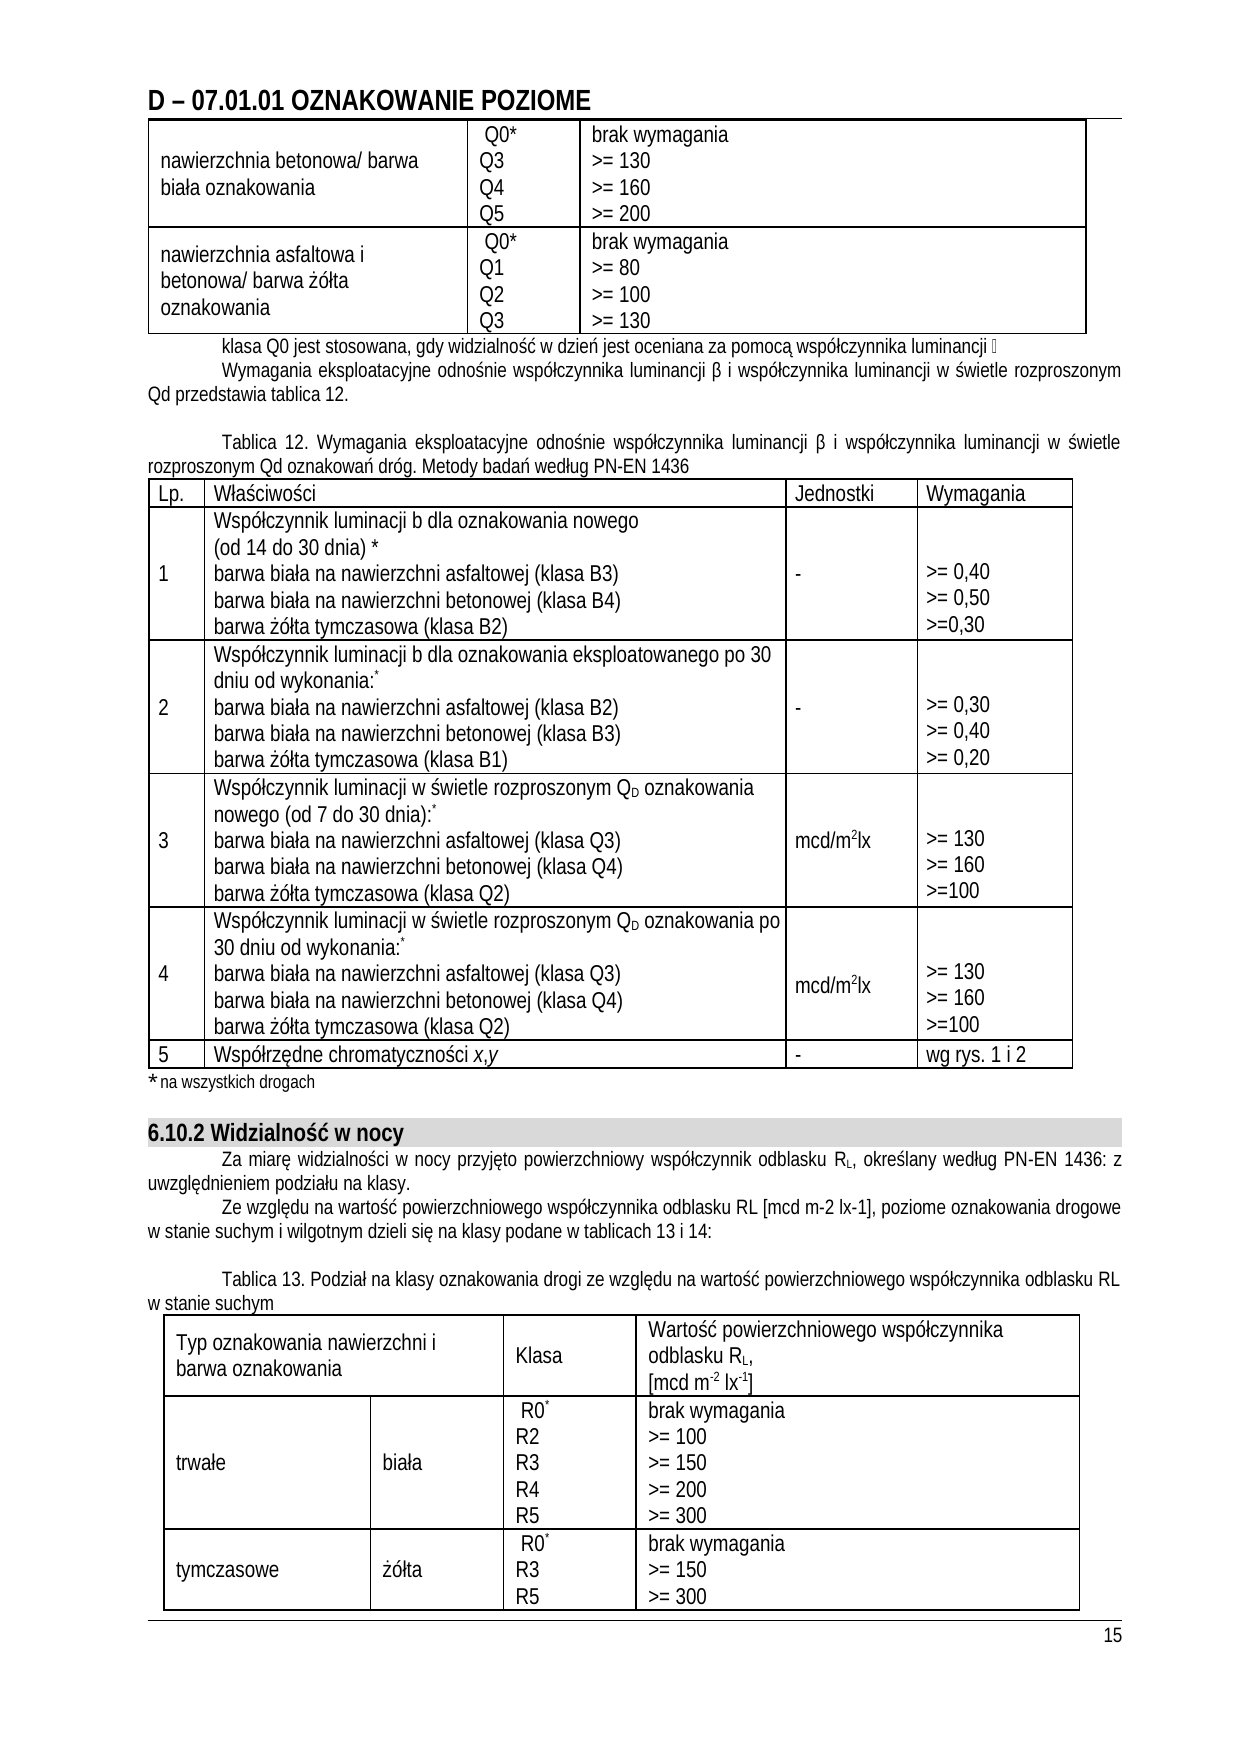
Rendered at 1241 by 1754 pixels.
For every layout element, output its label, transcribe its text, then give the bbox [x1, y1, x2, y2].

table_cell brak wymagania >= 130 >= 160 >= 200 [581, 121, 1085, 226]
table_header Wartość powierzchniowego współczynnika odblasku RL, [mcd m-2 lx-1] [637, 1316, 1079, 1395]
table_header Właściwości [205, 480, 785, 506]
table_cell Współczynnik luminacji b dla oznakowania eksploatowanego po 30 dniu od wykonania:* barwa biała na nawierzchni asfaltowej (klasa B2) barwa biała na nawierzchni betonowej (klasa B3) barwa żółta tymczasowa (klasa B1) [205, 641, 785, 773]
table_cell 4 [150, 908, 204, 1039]
table_cell Q0* Q3 Q4 Q5 [468, 121, 579, 226]
table_cell - [787, 641, 917, 773]
table_cell Q0* Q1 Q2 Q3 [468, 228, 579, 333]
text Tablica 12. Wymagania eksploatacyjne odnośnie współczynnika luminancji β i współczynnika luminancji w świetle rozproszonym Qd oznakowań dróg. Metody badań według PN-EN 1436 [148, 430, 1122, 478]
table_cell brak wymagania >= 80 >= 100 >= 130 [581, 228, 1085, 333]
text Za miarę widzialności w nocy przyjęto powierzchniowy współczynnik odblasku RL, określany według PN-EN 1436: z uwzględnieniem podziału na klasy. [148, 1147, 1122, 1194]
table_cell - [787, 508, 917, 639]
table_cell mcd/m2lx [787, 908, 917, 1039]
table_cell >= 0,30 >= 0,40 >= 0,20 [918, 641, 1072, 773]
table_header Lp. [150, 480, 204, 506]
text Ze względu na wartość powierzchniowego współczynnika odblasku RL [mcd m-2 lx-1], poziome oznakowania drogowe w stanie suchym i wilgotnym dzieli się na klasy podane w tablicach 13 i 14: [148, 1194, 1122, 1242]
table_header Typ oznakowania nawierzchni i barwa oznakowania [165, 1316, 503, 1395]
table_cell trwałe [165, 1397, 370, 1528]
table_cell R0* R2 R3 R4 R5 [504, 1397, 635, 1528]
table_cell biała [371, 1397, 503, 1528]
table_cell 1 [150, 508, 204, 639]
table_cell >= 0,40 >= 0,50 >=0,30 [918, 508, 1072, 639]
text Tablica 13. Podział na klasy oznakowania drogi ze względu na wartość powierzchniowego współczynnika odblasku RL w stanie suchym [148, 1266, 1122, 1314]
table_cell mcd/m2lx [787, 774, 917, 906]
text Wymagania eksploatacyjne odnośnie współczynnika luminancji β i współczynnika luminancji w świetle rozproszonym Qd przedstawia tablica 12. [148, 358, 1122, 406]
table_cell - [787, 1041, 917, 1067]
subtitle 6.10.2 Widzialność w nocy [148, 1118, 1122, 1147]
table_cell brak wymagania >= 150 >= 300 [637, 1530, 1079, 1609]
table_cell tymczasowe [165, 1530, 370, 1609]
text klasa Q0 jest stosowana, gdy widzialność w dzień jest oceniana za pomocą współczynnika luminancji  [148, 334, 1122, 358]
table_cell brak wymagania >= 100 >= 150 >= 200 >= 300 [637, 1397, 1079, 1528]
table_cell R0* R3 R5 [504, 1530, 635, 1609]
table_cell Współrzędne chromatyczności x,y [205, 1041, 785, 1067]
table_header Jednostki [787, 480, 917, 506]
table_cell 5 [150, 1041, 204, 1067]
table_cell wg rys. 1 i 2 [918, 1041, 1072, 1067]
table_cell nawierzchnia asfaltowa i betonowa/ barwa żółta oznakowania [149, 228, 467, 333]
table_cell >= 130 >= 160 >=100 [918, 908, 1072, 1039]
table_cell 2 [150, 641, 204, 773]
table_cell żółta [371, 1530, 503, 1609]
list na wszystkich drogach [148, 1069, 1122, 1094]
table_cell nawierzchnia betonowa/ barwa biała oznakowania [149, 121, 467, 226]
table_cell 3 [150, 774, 204, 906]
table_header Wymagania [918, 480, 1072, 506]
table_header Klasa [504, 1316, 635, 1395]
table_cell Współczynnik luminacji b dla oznakowania nowego (od 14 do 30 dnia) * barwa biała na nawierzchni asfaltowej (klasa B3) barwa biała na nawierzchni betonowej (klasa B4) barwa żółta tymczasowa (klasa B2) [205, 508, 785, 639]
table_cell Współczynnik luminacji w świetle rozproszonym QD oznakowania nowego (od 7 do 30 dnia):* barwa biała na nawierzchni asfaltowej (klasa Q3) barwa biała na nawierzchni betonowej (klasa Q4) barwa żółta tymczasowa (klasa Q2) [205, 774, 785, 906]
table_cell >= 130 >= 160 >=100 [918, 774, 1072, 906]
table_cell Współczynnik luminacji w świetle rozproszonym QD oznakowania po 30 dniu od wykonania:* barwa biała na nawierzchni asfaltowej (klasa Q3) barwa biała na nawierzchni betonowej (klasa Q4) barwa żółta tymczasowa (klasa Q2) [205, 908, 785, 1039]
